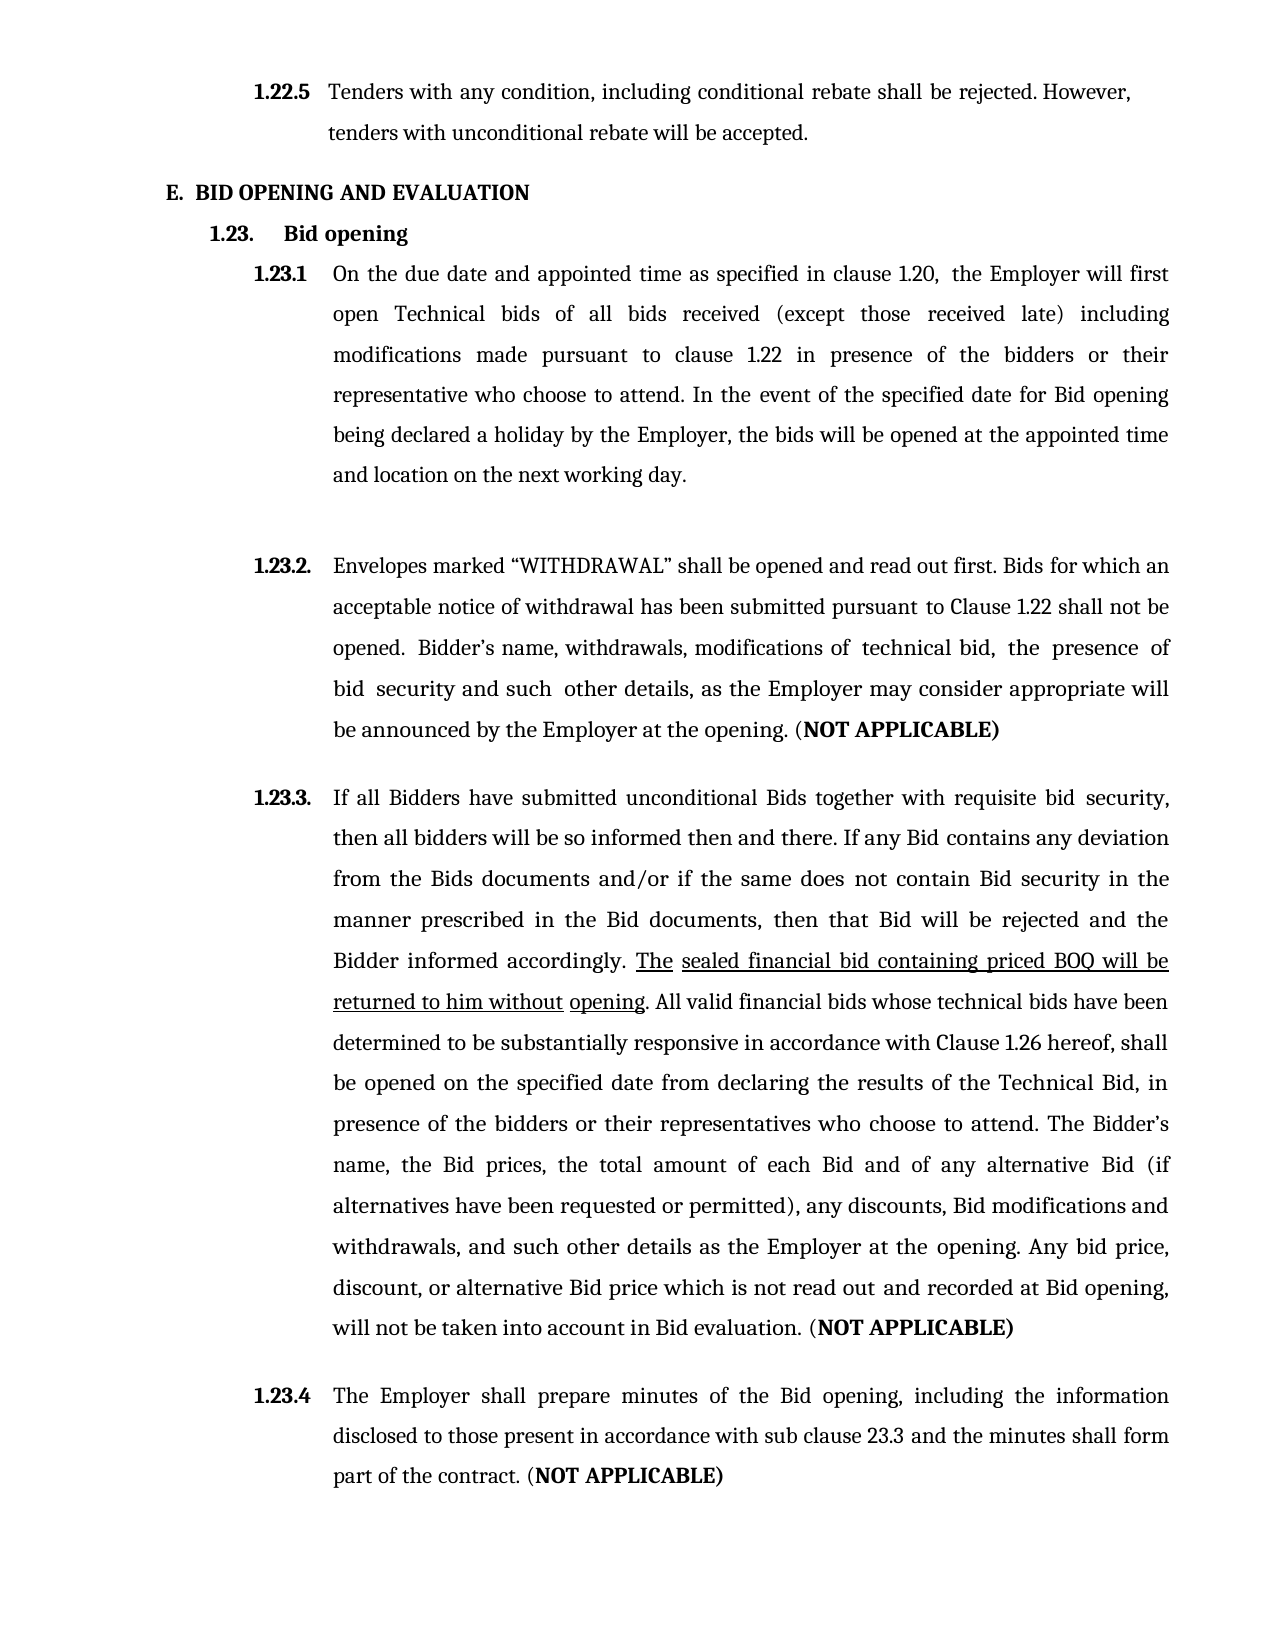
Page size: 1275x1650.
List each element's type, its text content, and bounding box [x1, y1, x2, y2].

list On the due date and appointed time as specified in clause 1.20, the Employer will first open Technical bids of all bids received (except those received late) including modifications made pursuant to clause 1.22 in presence of the bidders or their representative who choose to attend. In the event of the specified date for Bid opening being declared a holiday by the Employer, the bids will be opened at the appointed time and location on the next working day. [254, 261, 1169, 489]
subtitle BID OPENING AND EVALUATION [166, 179, 1169, 206]
list Bid opening [210, 221, 1169, 247]
text 1.23.4 The Employer shall prepare minutes of the Bid opening, including the information disclosed to those present in accordance with sub clause 23.3 and the minutes shall form part of the contract. (NOT APPLICABLE) [254, 1382, 1169, 1489]
list If all Bidders have submitted unconditional Bids together with requisite bid security, then all bidders will be so informed then and there. If any Bid contains any deviation from the Bids documents and/or if the same does not contain Bid security in the manner prescribed in the Bid documents, then that Bid will be rejected and the Bidder informed accordingly. The sealed financial bid containing priced BOQ will be returned to him without opening. All valid financial bids whose technical bids have been determined to be substantially responsive in accordance with Clause 1.26 hereof, shall be opened on the specified date from declaring the results of the Technical Bid, in presence of the bidders or their representatives who choose to attend. The Bidder’s name, the Bid prices, the total amount of each Bid and of any alternative Bid (if alternatives have been requested or permitted), any discounts, Bid modifications and withdrawals, and such other details as the Employer at the opening. Any bid price, discount, or alternative Bid price which is not read out and recorded at Bid opening, will not be taken into account in Bid evaluation. (NOT APPLICABLE) [254, 784, 1169, 1341]
text 1.22.5 Tenders with any condition, including conditional rebate shall be rejected. However, tenders with unconditional rebate will be accepted. [254, 79, 1169, 146]
list Envelopes marked “WITHDRAWAL” shall be opened and read out first. Bids for which an acceptable notice of withdrawal has been submitted pursuant to Clause 1.22 shall not be opened. Bidder’s name, withdrawals, modifications of technical bid, the presence of bid security and such other details, as the Employer may consider appropriate will be announced by the Employer at the opening. (NOT APPLICABLE) [254, 553, 1169, 743]
